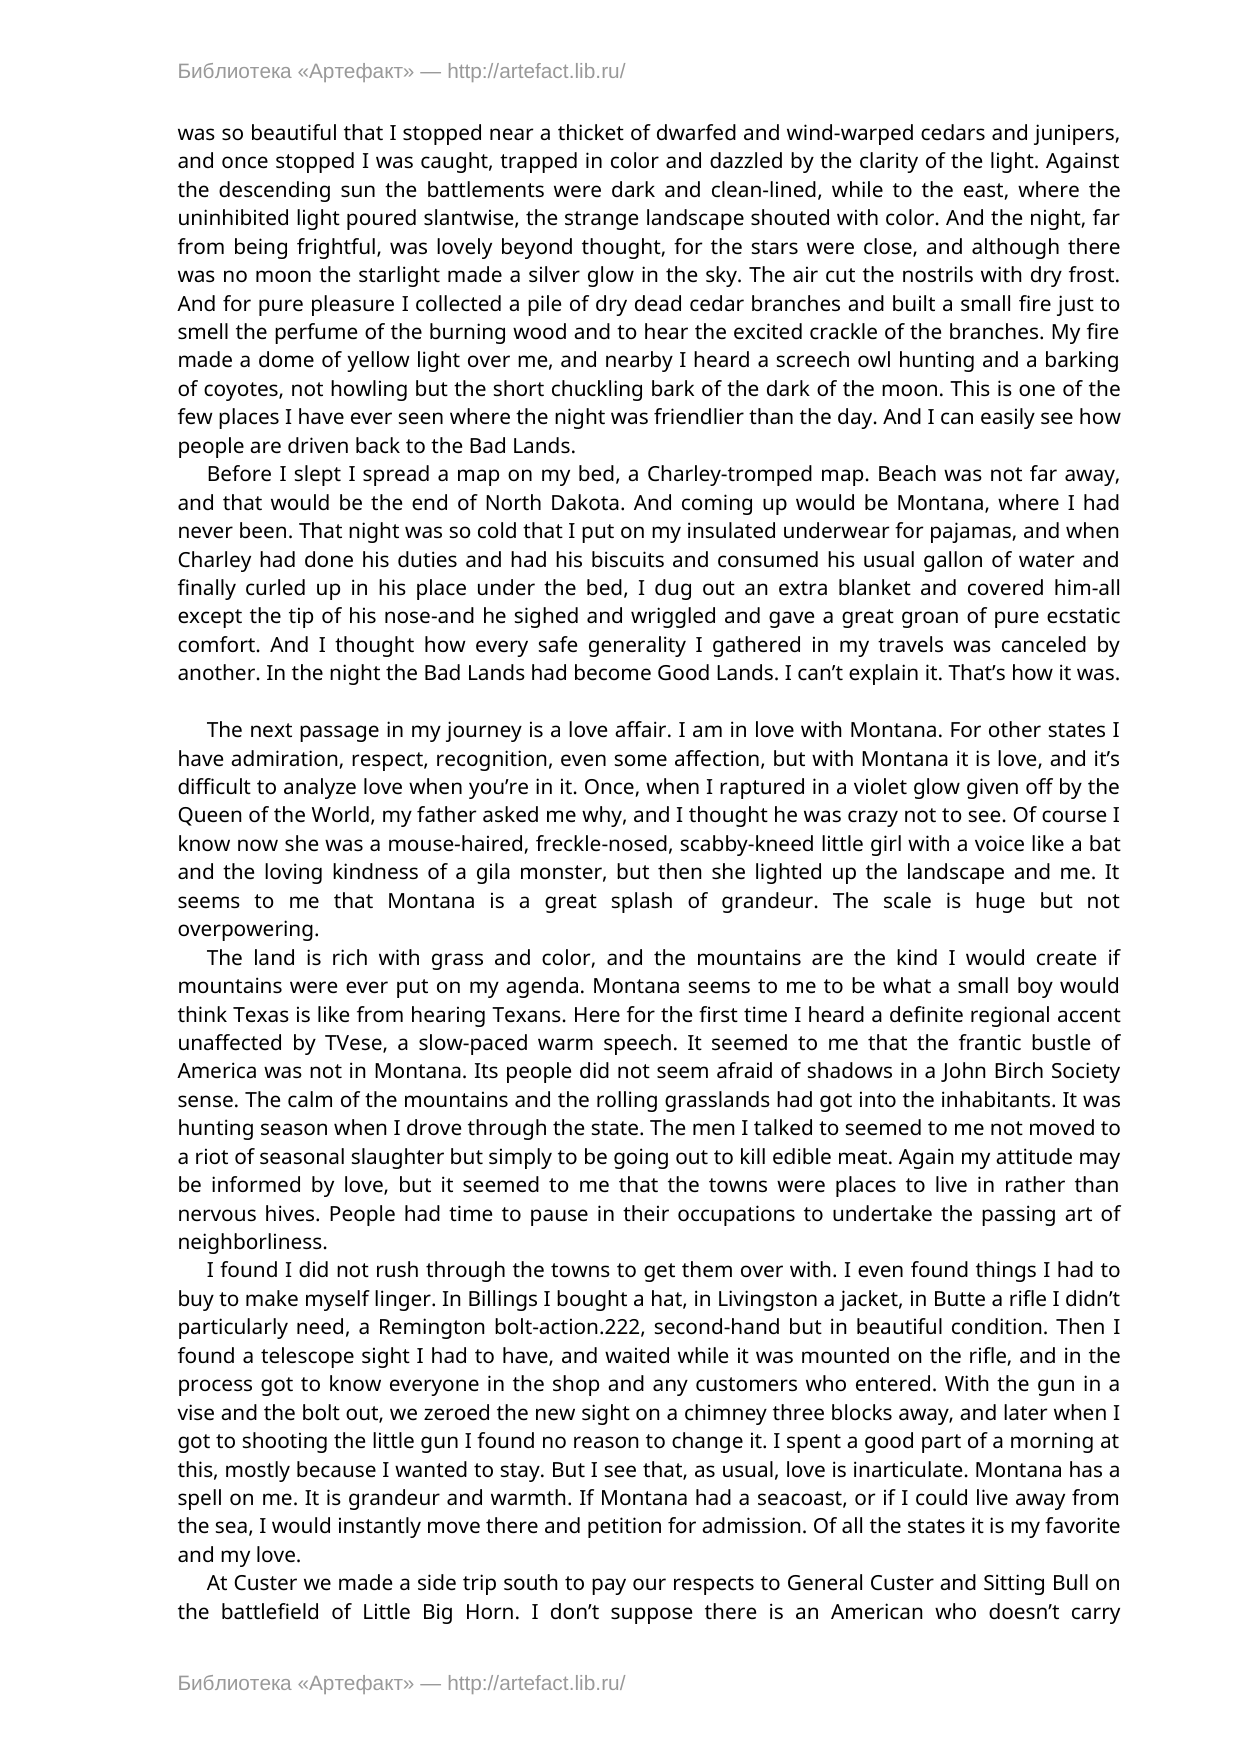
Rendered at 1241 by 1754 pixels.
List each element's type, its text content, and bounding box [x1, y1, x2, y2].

text The land is rich with grass and color, and the mountains are the kind I would create if mountains were ever put on my agenda. Montana seems to me to be what a small boy would think Texas is like from hearing Texans. Here for the first time I heard a definite regional accent unaffected by TVese, a slow-paced warm speech. It seemed to me that the frantic bustle of America was not in Montana. Its people did not seem afraid of shadows in a John Birch Society sense. The calm of the mountains and the rolling grasslands had got into the inhabitants. It was hunting season when I drove through the state. The men I talked to seemed to me not moved to a riot of seasonal slaughter but simply to be going out to kill edible meat. Again my attitude may be informed by love, but it seemed to me that the towns were places to live in rather than nervous hives. People had time to pause in their occupations to undertake the passing art of neighborliness. [177, 943, 1122, 1256]
text Before I slept I spread a map on my bed, a Charley-tromped map. Beach was not far away, and that would be the end of North Dakota. And coming up would be Montana, where I had never been. That night was so cold that I put on my insulated underwear for pajamas, and when Charley had done his duties and had his biscuits and consumed his usual gallon of water and finally curled up in his place under the bed, I dug out an extra blanket and covered him-all except the tip of his nose-and he sighed and wriggled and gave a great groan of pure ecstatic comfort. And I thought how every safe generality I gathered in my travels was canceled by another. In the night the Bad Lands had become Good Lands. I can’t explain it. That’s how it was. [177, 459, 1122, 687]
text I found I did not rush through the towns to get them over with. I even found things I had to buy to make myself linger. In Billings I bought a hat, in Livingston a jacket, in Butte a rifle I didn’t particularly need, a Remington bolt-action.222, second-hand but in beautiful condition. Then I found a telescope sight I had to have, and waited while it was mounted on the rifle, and in the process got to know everyone in the shop and any customers who entered. With the gun in a vise and the bolt out, we zeroed the new sight on a chimney three blocks away, and later when I got to shooting the little gun I found no reason to change it. I spent a good part of a morning at this, mostly because I wanted to stay. But I see that, as usual, love is inarticulate. Montana has a spell on me. It is grandeur and warmth. If Montana had a seacoast, or if I could live away from the sea, I would instantly move there and petition for admission. Of all the states it is my favorite and my love. [177, 1256, 1122, 1568]
text The next passage in my journey is a love affair. I am in love with Montana. For other states I have admiration, respect, recognition, even some affection, but with Montana it is love, and it’s difficult to analyze love when you’re in it. Once, when I raptured in a violet glow given off by the Queen of the World, my father asked me why, and I thought he was crazy not to see. Of course I know now she was a mouse-haired, freckle-nosed, scabby-kneed little girl with a voice like a bat and the loving kindness of a gila monster, but then she lighted up the landscape and me. It seems to me that Montana is a great splash of grandeur. The scale is huge but not overpowering. [177, 715, 1122, 943]
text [177, 118, 1122, 459]
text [177, 1568, 1122, 1625]
